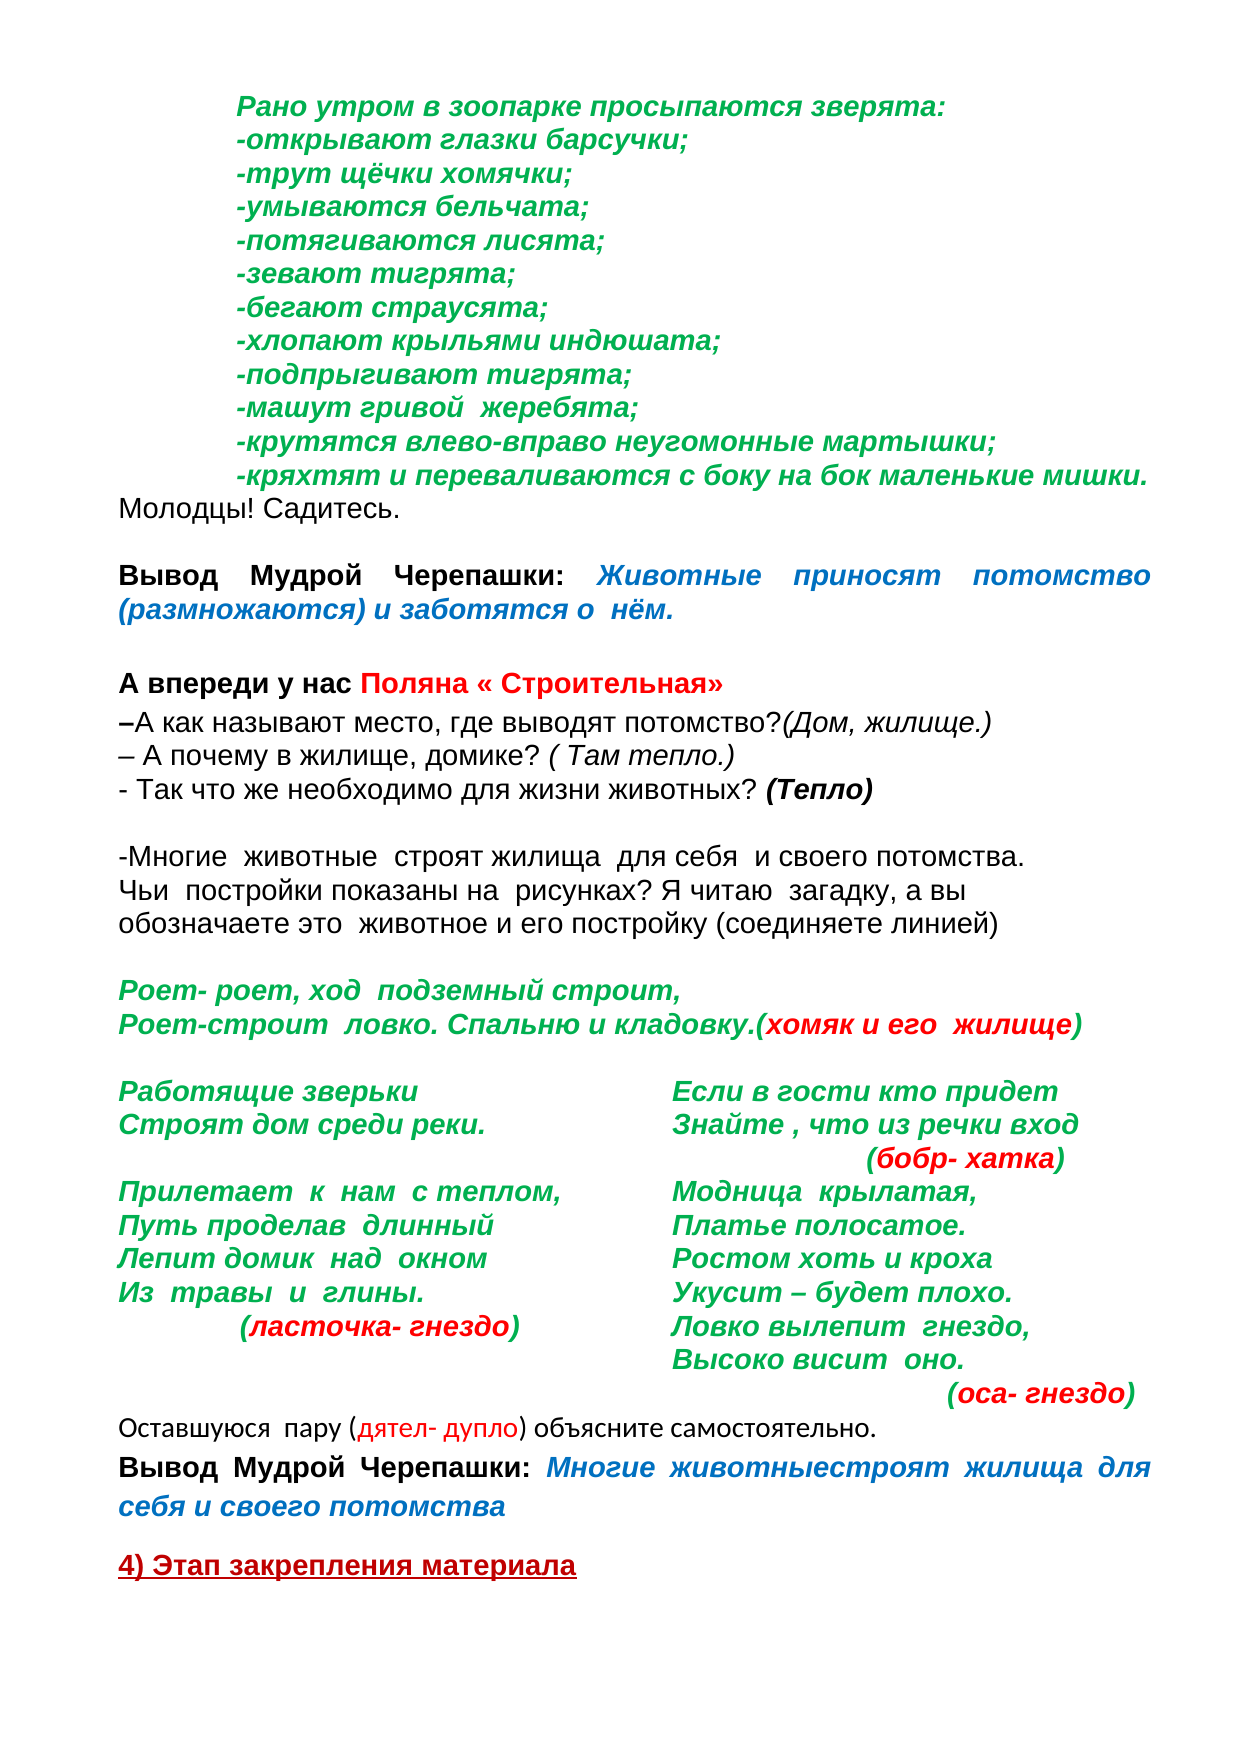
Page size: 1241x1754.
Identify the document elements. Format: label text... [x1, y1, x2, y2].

text Из травы и глины. [118, 1275, 598, 1308]
text –А как называют место, где выводят потомство?(Дом, жилище.) [118, 705, 1152, 738]
text Ловко вылепит гнездо, [672, 1308, 1152, 1342]
text Вывод Мудрой Черепашки: Животные приносят потомство (размножаются) и заботятся о нём. [118, 558, 1152, 625]
text 4) Этап закрепления материала [118, 1548, 1152, 1582]
text Путь проделав длинный [118, 1208, 598, 1241]
text Ростом хоть и кроха [672, 1241, 1152, 1275]
text Роет-строит ловко. Спальню и кладовку.(хомяк и его жилище) [118, 1007, 1152, 1040]
text Прилетает к нам с теплом, [118, 1174, 598, 1208]
text Платье полосатое. [672, 1208, 1152, 1241]
text (оса- гнездо) [672, 1376, 1152, 1409]
text Рано утром в зоопарке просыпаются зверята: -открывают глазки барсучки; -трут щёчки хомячки; -умываются бельчата; -потягиваются лисята; -зевают тигрята; -бегают страусята; -хлопают крыльями индюшата; -подпрыгивают тигрята; -машут гривой жеребята; -крутятся влево-вправо неугомонные мартышки; -кряхтят и переваливаются с боку на бок маленькие мишки. [236, 89, 1152, 491]
text А впереди у нас Поляна « Строительная» [118, 666, 1152, 700]
text Оставшуюся пару (дятел- дупло) объясните самостоятельно. [118, 1409, 1152, 1445]
text Строят дом среди реки. [118, 1107, 598, 1141]
text Модница крылатая, [672, 1174, 1152, 1208]
text -Многие животные строят жилища для себя и своего потомства. [118, 839, 1152, 872]
text Укусит – будет плохо. [672, 1275, 1152, 1308]
text (бобр- хатка) [672, 1141, 1152, 1174]
text Вывод Мудрой Черепашки: Многие животныестроят жилища для себя и своего потомства [118, 1450, 1152, 1522]
text Чьи постройки показаны на рисунках? Я читаю загадку, а вы [118, 872, 1152, 906]
text обозначаете это животное и его постройку (соединяете линией) [118, 906, 1152, 939]
text Знайте , что из речки вход [672, 1107, 1152, 1141]
text Лепит домик над окном [118, 1241, 598, 1275]
text Работящие зверьки [118, 1074, 598, 1107]
text Роет- роет, ход подземный строит, [118, 973, 1152, 1007]
text Молодцы! Садитесь. [118, 491, 1152, 525]
text – А почему в жилище, домике? ( Там тепло.) [118, 738, 1152, 772]
text Если в гости кто придет [672, 1074, 1152, 1107]
text - Так что же необходимо для жизни животных? (Тепло) [118, 772, 1152, 805]
text (ласточка- гнездо) [118, 1308, 598, 1342]
text Высоко висит оно. [672, 1342, 1152, 1376]
